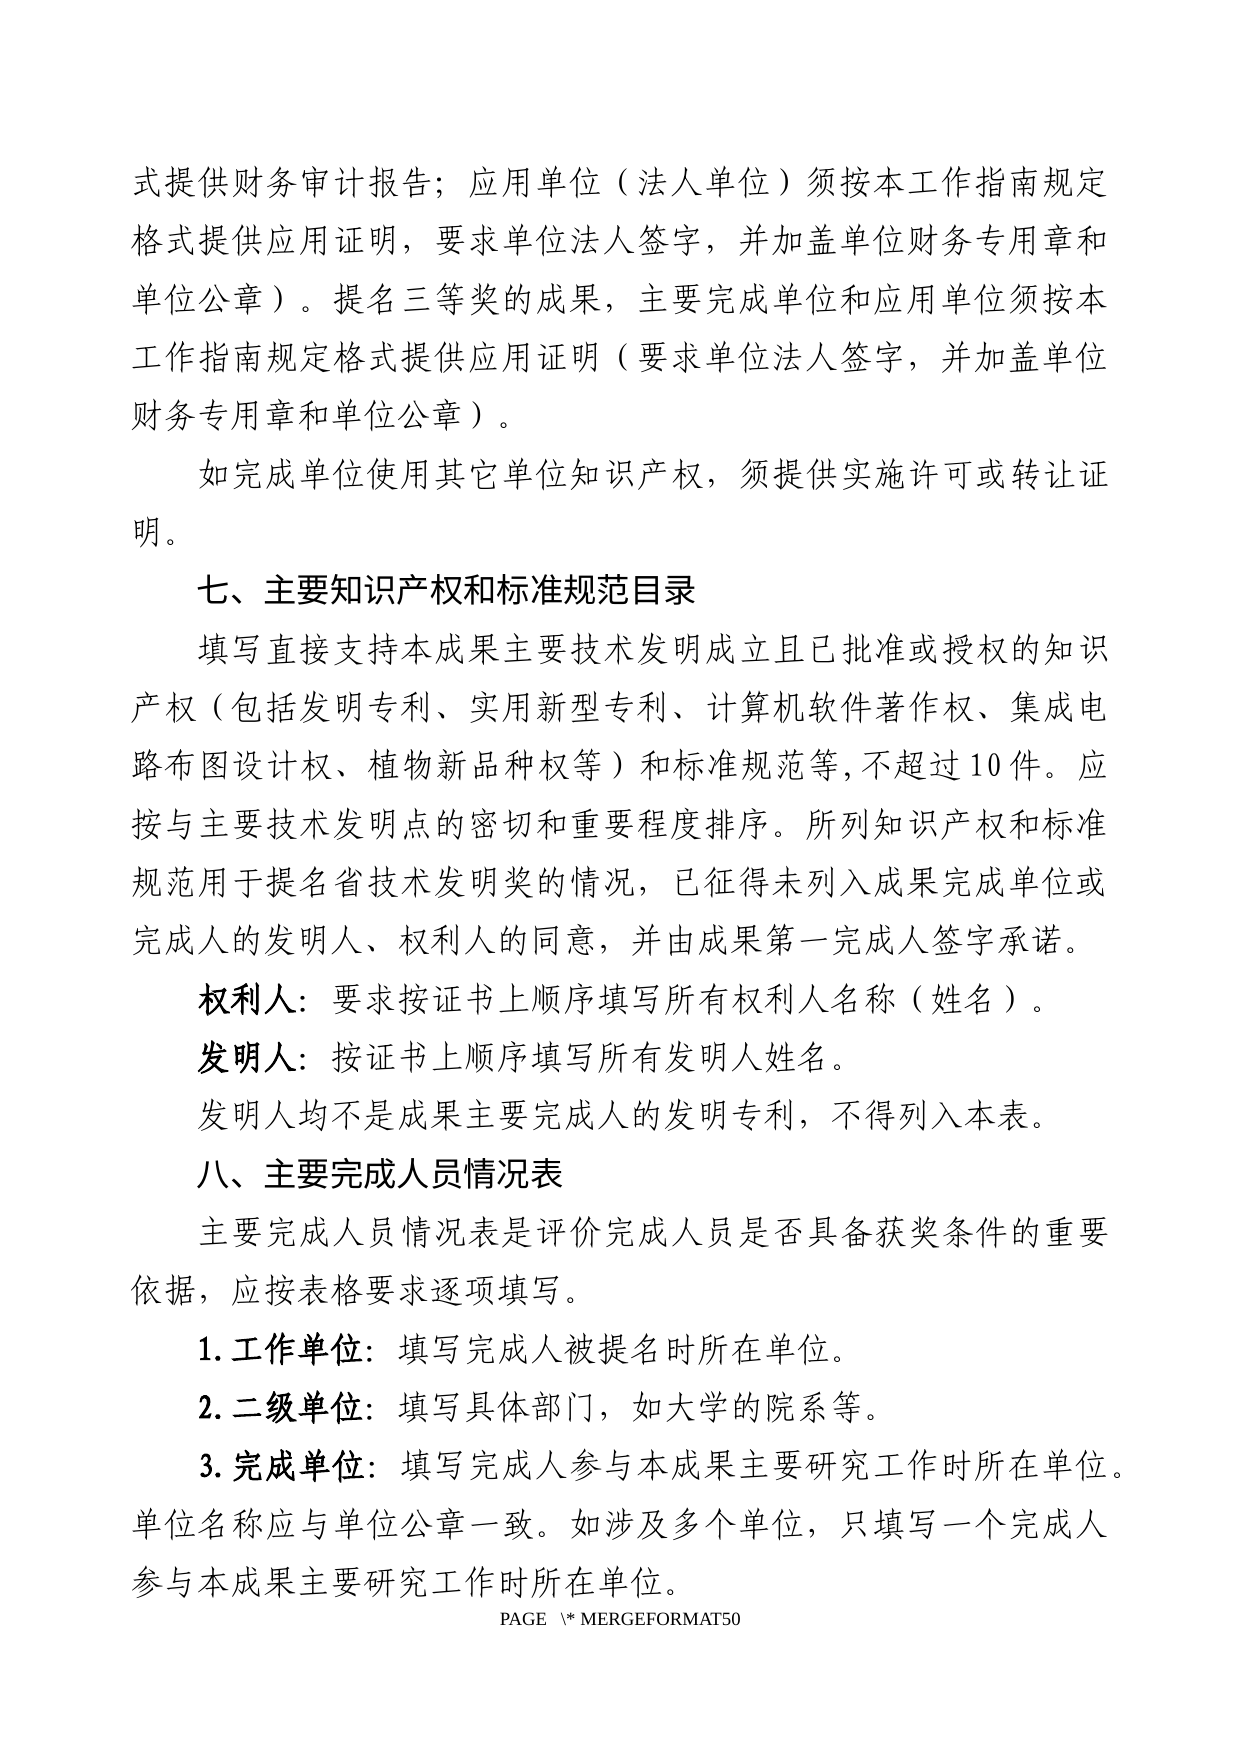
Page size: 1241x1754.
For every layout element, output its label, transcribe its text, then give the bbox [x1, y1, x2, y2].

text 主要完成人员情况表是评价完成人员是否具备获奖条件的重要依据，应按表格要求逐项填写。 [130, 1198, 1110, 1314]
text 填写直接支持本成果主要技术发明成立且已批准或授权的知识产权（包括发明专利、实用新型专利、计算机软件著作权、集成电路布图设计权、植物新品种权等）和标准规范等,不超过10件。应按与主要技术发明点的密切和重要程度排序。所列知识产权和标准规范用于提名省技术发明奖的情况，已征得未列入成果完成单位或完成人的发明人、权利人的同意，并由成果第一完成人签字承诺。 [130, 614, 1110, 964]
text 发明人均不是成果主要完成人的发明专利，不得列入本表。 [130, 1081, 1110, 1139]
text 发明人：按证书上顺序填写所有发明人姓名。 [130, 1023, 1110, 1081]
text 权利人：要求按证书上顺序填写所有权利人名称（姓名）。 [130, 964, 1110, 1023]
text 八、主要完成人员情况表 [130, 1139, 1110, 1198]
text 如完成单位使用其它单位知识产权，须提供实施许可或转让证明。 [130, 439, 1110, 556]
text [130, 148, 1110, 439]
text 3.完成单位：填写完成人参与本成果主要研究工作时所在单位。单位名称应与单位公章一致。如涉及多个单位，只填写一个完成人参与本成果主要研究工作时所在单位。 [130, 1431, 1110, 1606]
text 1.工作单位：填写完成人被提名时所在单位。 [130, 1314, 1110, 1373]
text 七、主要知识产权和标准规范目录 [130, 556, 1110, 614]
text 2.二级单位：填写具体部门，如大学的院系等。 [130, 1373, 1110, 1431]
